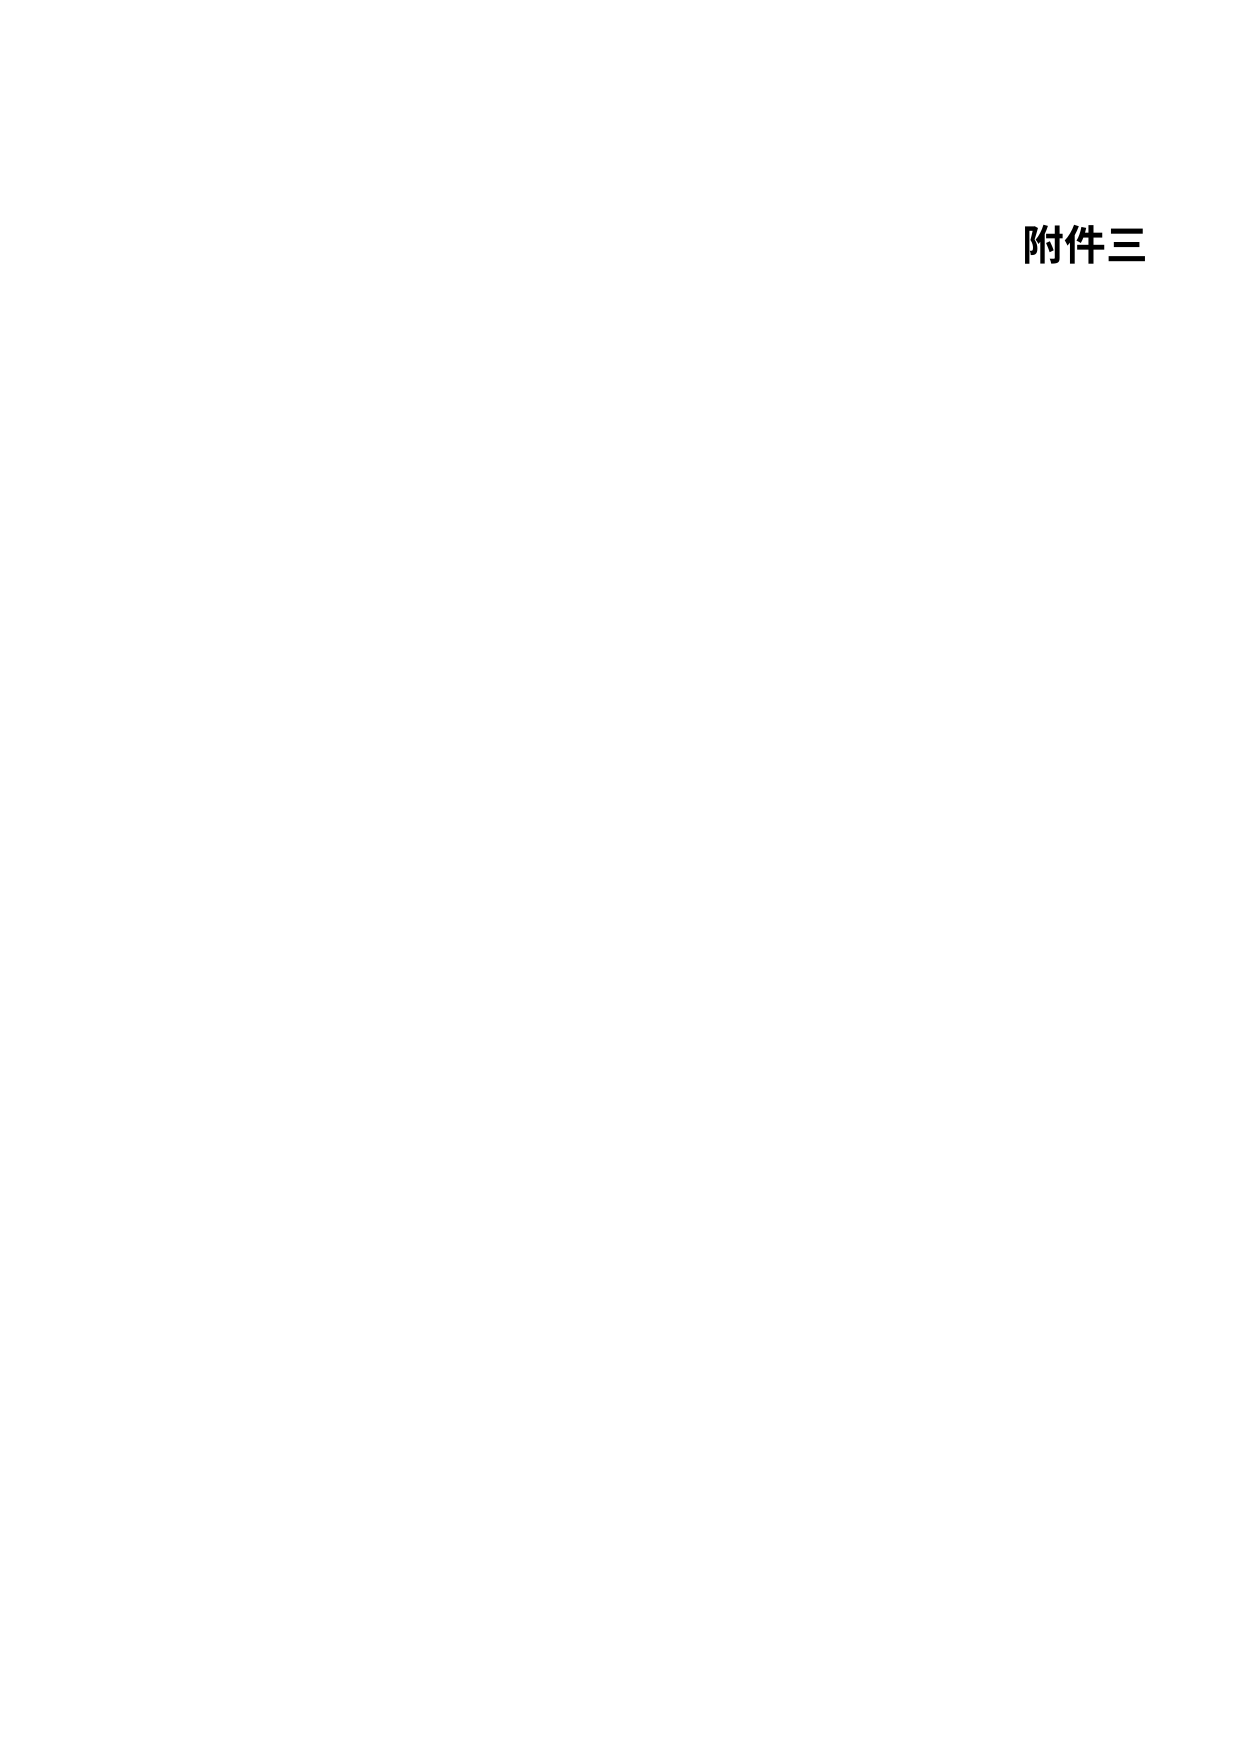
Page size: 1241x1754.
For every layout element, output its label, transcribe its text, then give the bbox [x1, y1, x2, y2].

text 附件三 [120, 212, 1147, 273]
